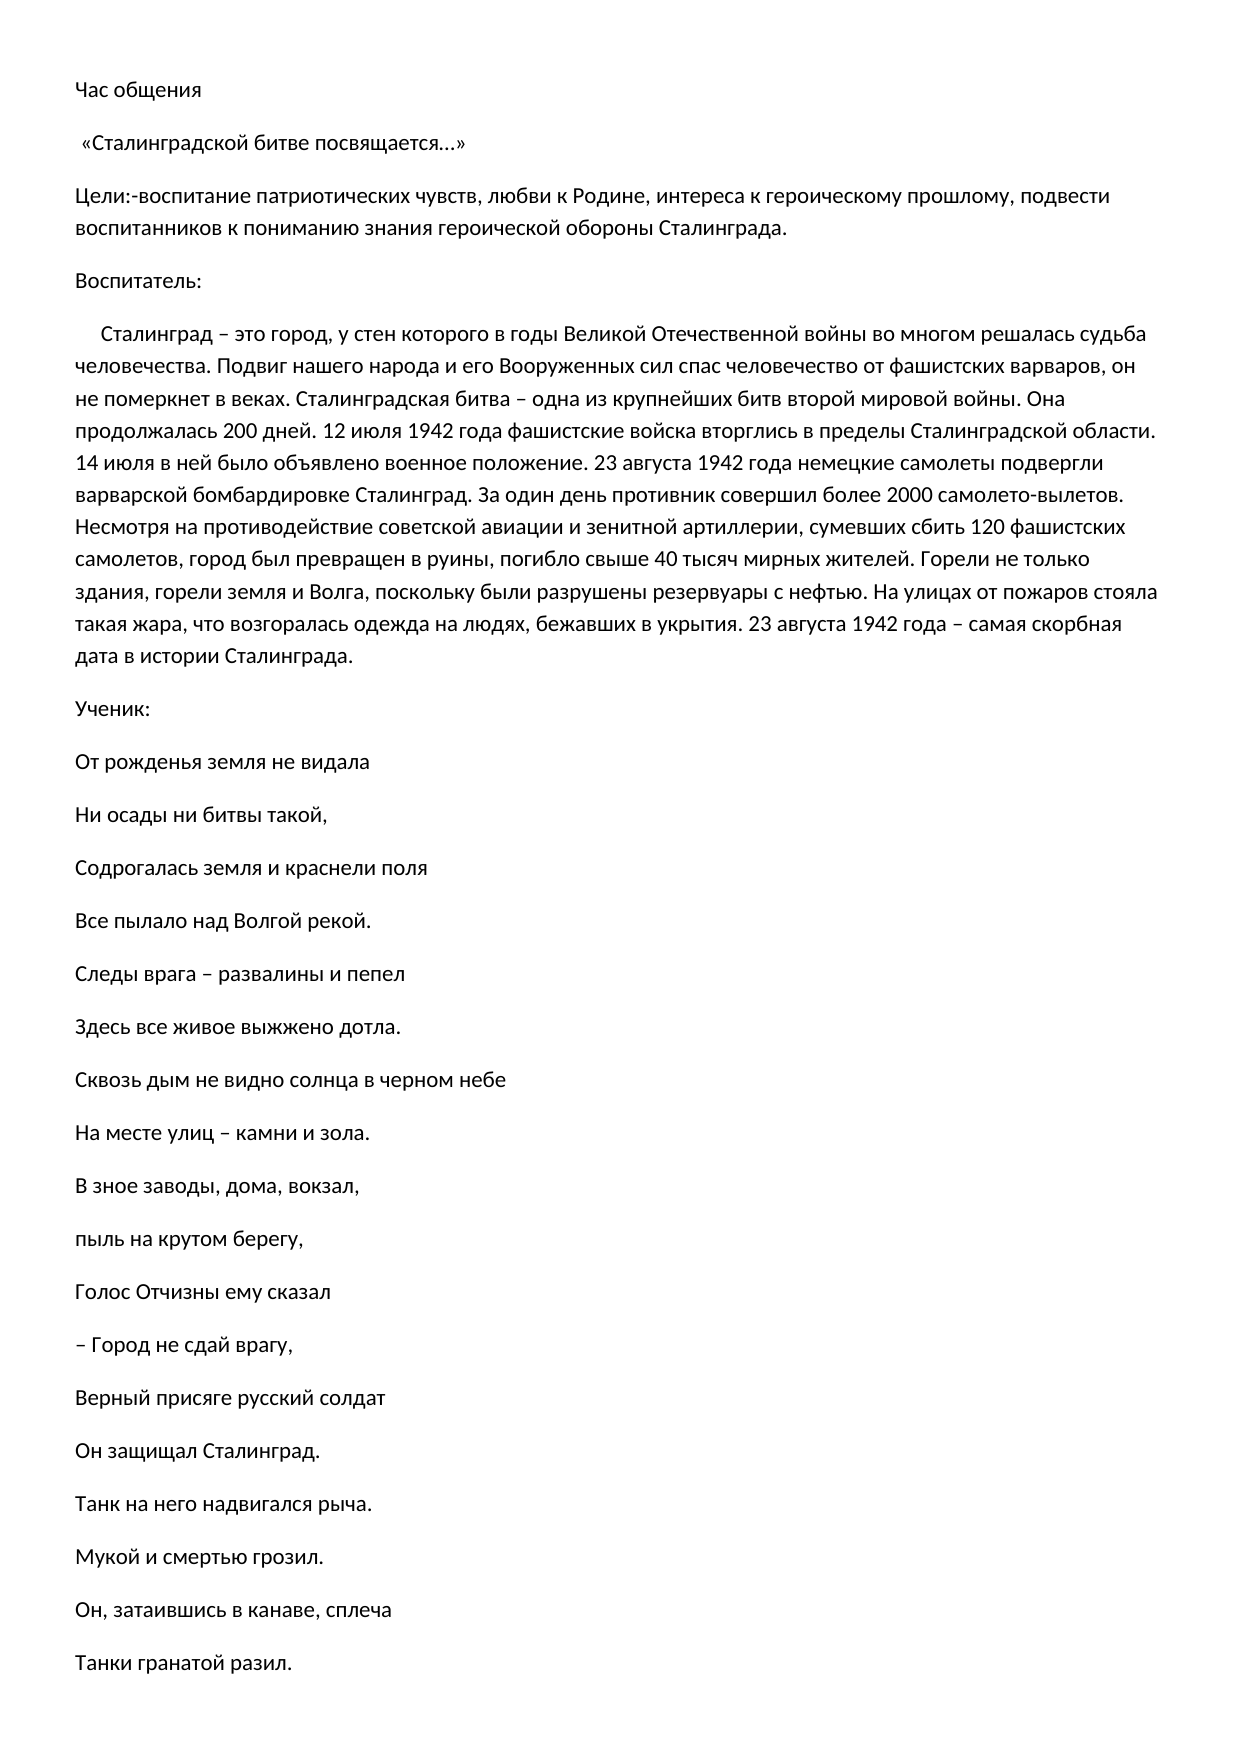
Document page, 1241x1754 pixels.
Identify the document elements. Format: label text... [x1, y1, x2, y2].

text Цели:-воспитание патриотических чувств, любви к Родине, интереса к героическому прошлому, подвести воспитанников к пониманию знания героической обороны Сталинграда. [75, 181, 1165, 241]
text Ученик: [75, 694, 1165, 722]
text – Город не сдай врагу, [75, 1330, 1165, 1358]
text Мукой и смертью грозил. [75, 1542, 1165, 1571]
text Здесь все живое выжжено дотла. [75, 1012, 1165, 1040]
text Час общения [75, 75, 1165, 103]
text Танк на него надвигался рыча. [75, 1489, 1165, 1517]
text Танки гранатой разил. [75, 1648, 1165, 1677]
text Верный присяге русский солдат [75, 1383, 1165, 1411]
text Все пылало над Волгой рекой. [75, 906, 1165, 934]
text Следы врага – развалины и пепел [75, 959, 1165, 987]
text На месте улиц – камни и зола. [75, 1118, 1165, 1146]
text От рожденья земля не видала [75, 747, 1165, 775]
text Сталинград – это город, у стен которого в годы Великой Отечественной войны во многом решалась судьба человечества. Подвиг нашего народа и его Вооруженных сил спас человечество от фашистских варваров, он не померкнет в веках. Сталинградская битва – одна из крупнейших битв второй мировой войны. Она продолжалась 200 дней. 12 июля 1942 года фашистские войска вторглись в пределы Сталинградской области. 14 июля в ней было объявлено военное положение. 23 августа 1942 года немецкие самолеты подвергли варварской бомбардировке Сталинград. За один день противник совершил более 2000 самолето-вылетов. Несмотря на противодействие советской авиации и зенитной артиллерии, сумевших сбить 120 фашистских самолетов, город был превращен в руины, погибло свыше 40 тысяч мирных жителей. Горели не только здания, горели земля и Волга, поскольку были разрушены резервуары с нефтью. На улицах от пожаров стояла такая жара, что возгоралась одежда на людях, бежавших в укрытия. 23 августа 1942 года – самая скорбная дата в истории Сталинграда. [75, 319, 1165, 669]
text «Сталинградской битве посвящается…» [75, 128, 1165, 156]
text Он защищал Сталинград. [75, 1436, 1165, 1464]
text Воспитатель: [75, 266, 1165, 294]
text В зное заводы, дома, вокзал, [75, 1171, 1165, 1199]
text Содрогалась земля и краснели поля [75, 853, 1165, 881]
text Он, затаившись в канаве, сплеча [75, 1596, 1165, 1623]
text пыль на крутом берегу, [75, 1224, 1165, 1252]
text Сквозь дым не видно солнца в черном небе [75, 1065, 1165, 1093]
text Ни осады ни битвы такой, [75, 800, 1165, 828]
text Голос Отчизны ему сказал [75, 1277, 1165, 1305]
